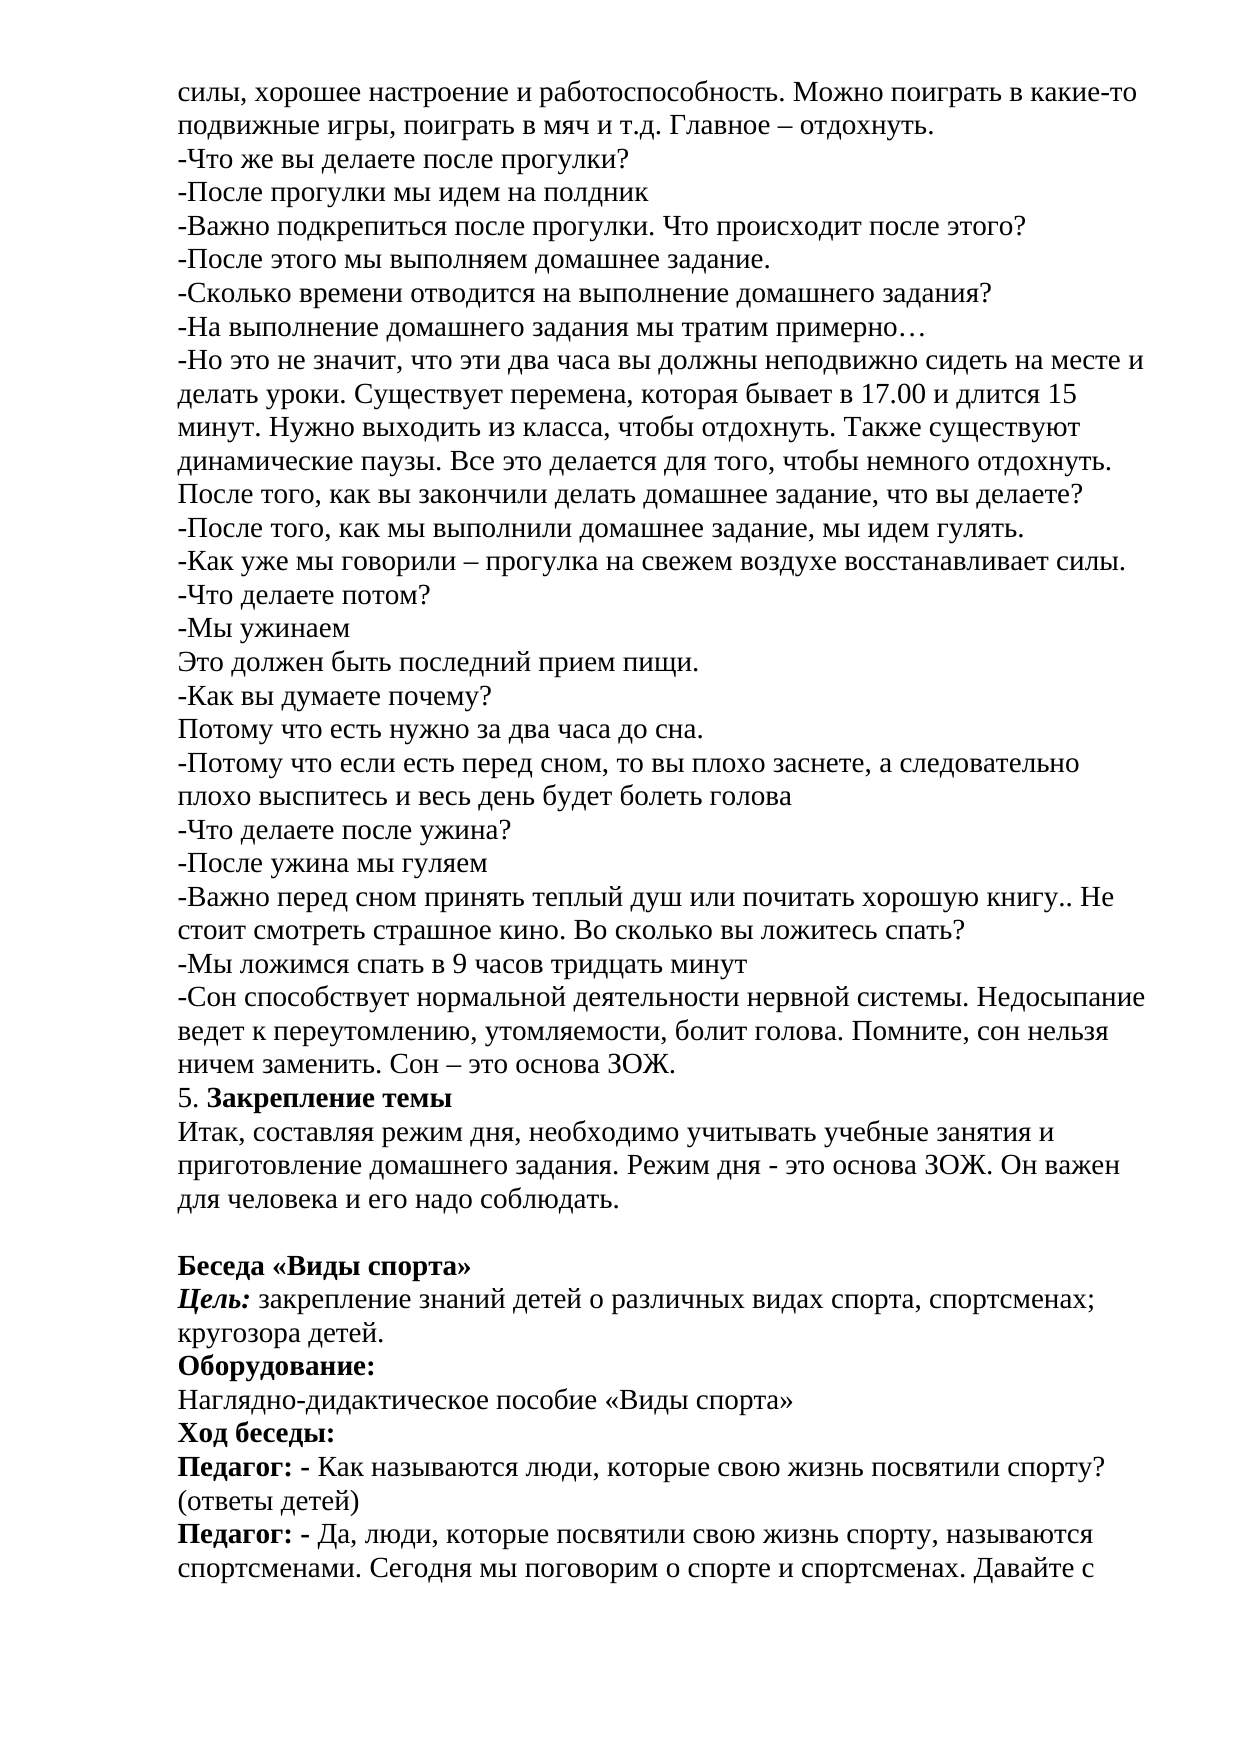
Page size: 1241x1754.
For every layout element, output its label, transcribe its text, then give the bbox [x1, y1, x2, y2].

text -После того, как мы выполнили домашнее задание, мы идем гулять. [177, 510, 1152, 543]
text Беседа «Виды спорта» [177, 1248, 1152, 1281]
text Педагог: - Как называются люди, которые свою жизнь посвятили спорту? (ответы детей) [177, 1449, 1152, 1516]
text -Важно подкрепиться после прогулки. Что происходит после этого? [177, 208, 1152, 242]
text Ход беседы: [177, 1416, 1152, 1449]
text -После этого мы выполняем домашнее задание. [177, 242, 1152, 275]
text -Что делаете после ужина? [177, 812, 1152, 845]
text -Что делаете потом? [177, 577, 1152, 611]
text -На выполнение домашнего задания мы тратим примерно… [177, 309, 1152, 342]
text Наглядно-дидактическое пособие «Виды спорта» [177, 1382, 1152, 1416]
text 5. Закрепление темы [177, 1080, 1152, 1114]
text Потому что есть нужно за два часа до сна. [177, 711, 1152, 745]
text -Важно перед сном принять теплый душ или почитать хорошую книгу.. Не стоит смотреть страшное кино. Во сколько вы ложитесь спать? [177, 879, 1152, 946]
text -Потому что если есть перед сном, то вы плохо заснете, а следовательно плохо выспитесь и весь день будет болеть голова [177, 745, 1152, 812]
text Итак, составляя режим дня, необходимо учитывать учебные занятия и приготовление домашнего задания. Режим дня - это основа ЗОЖ. Он важен для человека и его надо соблюдать. [177, 1114, 1152, 1214]
text -Как уже мы говорили – прогулка на свежем воздухе восстанавливает силы. [177, 543, 1152, 577]
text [177, 74, 1152, 141]
text -После ужина мы гуляем [177, 845, 1152, 879]
text -Мы ужинаем [177, 611, 1152, 644]
text -Сколько времени отводится на выполнение домашнего задания? [177, 275, 1152, 309]
text -Как вы думаете почему? [177, 678, 1152, 711]
text -Но это не значит, что эти два часа вы должны неподвижно сидеть на месте и делать уроки. Существует перемена, которая бывает в 17.00 и длится 15 минут. Нужно выходить из класса, чтобы отдохнуть. Также существуют динамические паузы. Все это делается для того, чтобы немного отдохнуть. После того, как вы закончили делать домашнее задание, что вы делаете? [177, 342, 1152, 510]
text -Что же вы делаете после прогулки? [177, 141, 1152, 174]
text Это должен быть последний прием пищи. [177, 644, 1152, 678]
text -Мы ложимся спать в 9 часов тридцать минут [177, 946, 1152, 979]
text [177, 1516, 1152, 1583]
text Цель: закрепление знаний детей о различных видах спорта, спортсменах; кругозора детей. [177, 1281, 1152, 1348]
text -Сон способствует нормальной деятельности нервной системы. Недосыпание ведет к переутомлению, утомляемости, болит голова. Помните, сон нельзя ничем заменить. Сон – это основа ЗОЖ. [177, 979, 1152, 1080]
text -После прогулки мы идем на полдник [177, 174, 1152, 208]
text Оборудование: [177, 1348, 1152, 1382]
